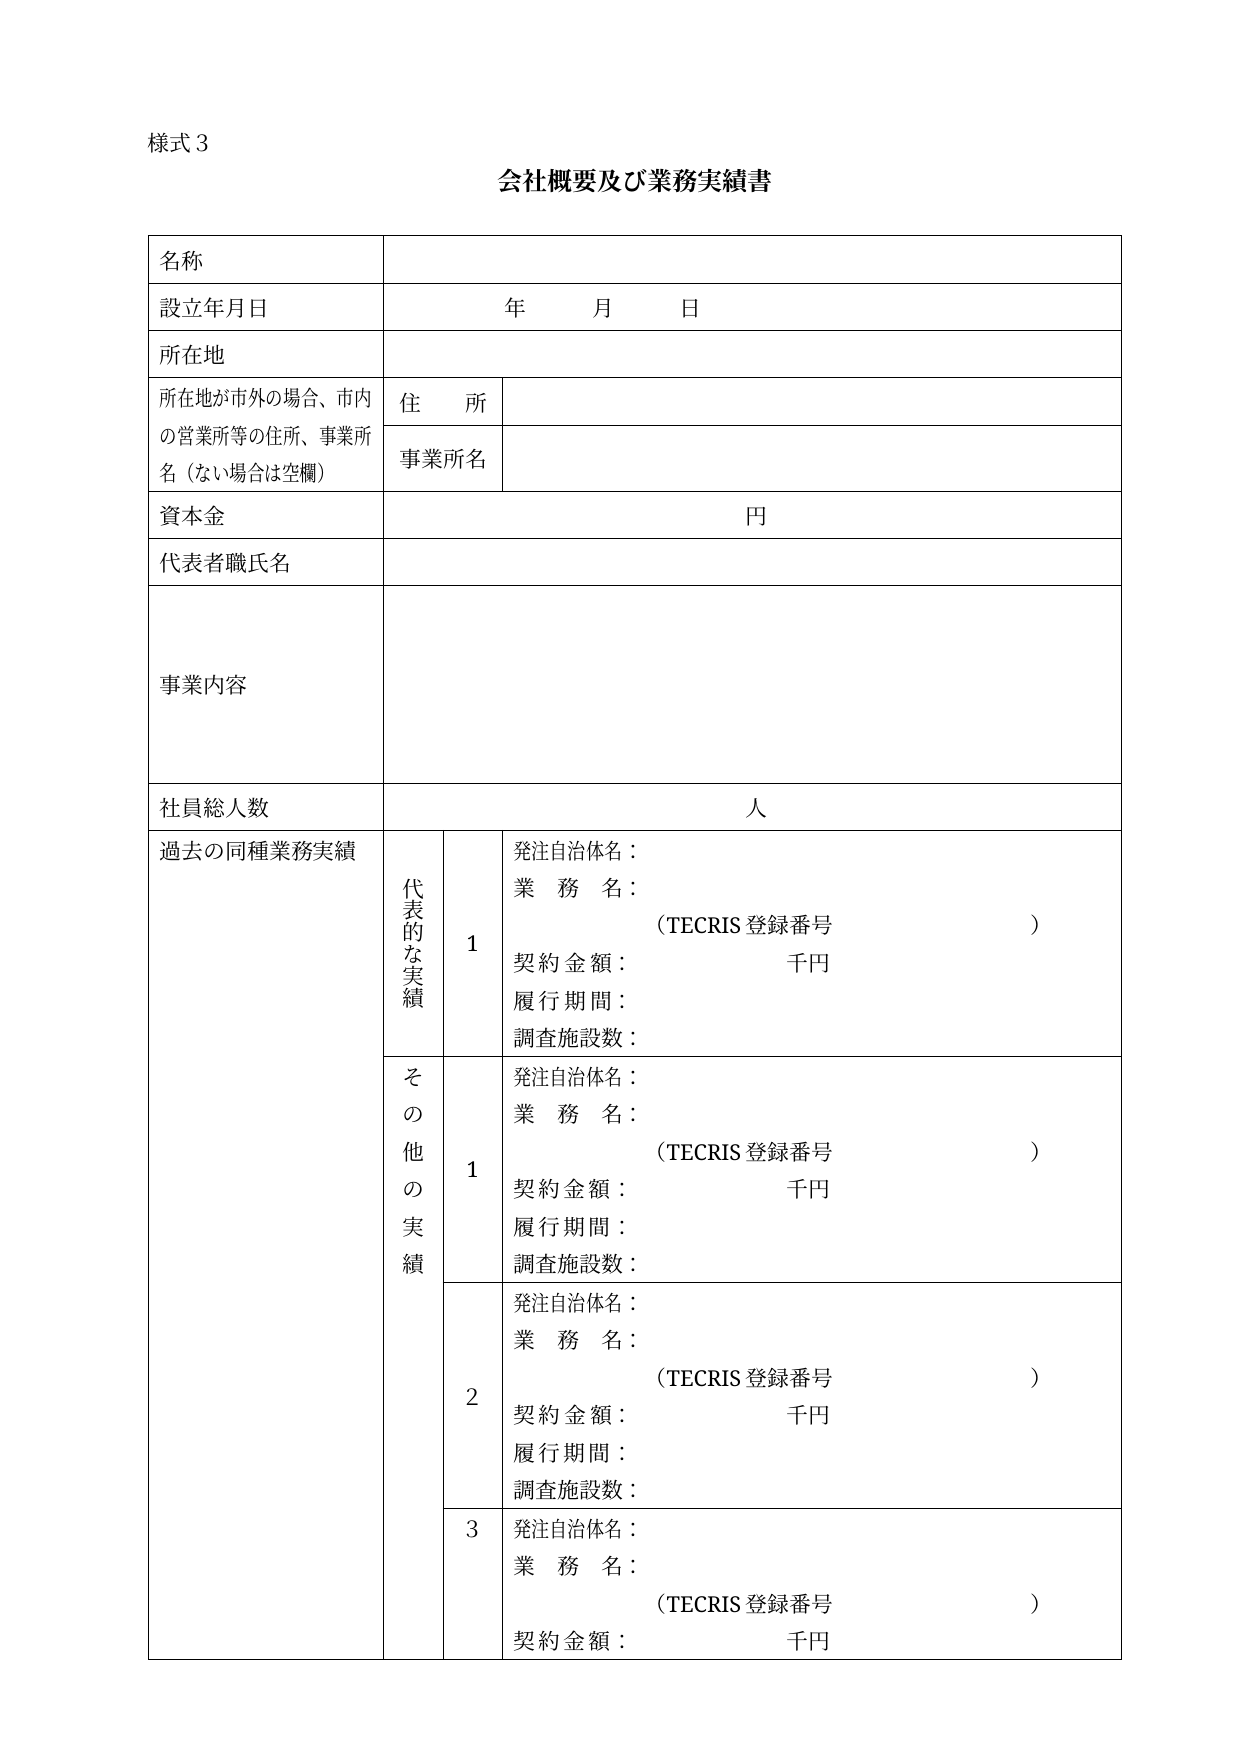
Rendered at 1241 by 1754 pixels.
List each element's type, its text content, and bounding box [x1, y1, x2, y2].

table_cell 資本金 [149, 492, 383, 538]
table_cell 住 所 [384, 378, 502, 424]
table_cell 設立年月日 [149, 284, 383, 330]
table_cell [384, 586, 1121, 782]
table_header [384, 236, 1121, 283]
table_cell 事業所名 [384, 426, 502, 491]
table_cell [384, 539, 1121, 585]
table_cell ３ [444, 1509, 502, 1659]
table_cell 1 [444, 1057, 502, 1282]
table_cell 1 [444, 831, 502, 1056]
table_cell 社員総人数 [149, 784, 383, 830]
table_cell 代表的な実績 [384, 831, 443, 1056]
text 様式３ [148, 123, 1122, 160]
table_cell 所在地が市外の場合、市内の営業所等の住所、事業所名（ない場合は空欄） [149, 378, 383, 491]
text 会社概要及び業務実績書 [148, 160, 1122, 198]
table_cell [503, 1057, 1121, 1282]
table_cell [503, 378, 1121, 424]
table_cell 代表者職氏名 [149, 539, 383, 585]
table_cell [503, 426, 1121, 491]
table_cell 発注自治体名： 業 務 名： （TECRIS登録番号 ） 契約金額： 千円 履行期間： 調査施設数： [503, 831, 1121, 1056]
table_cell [503, 1509, 1121, 1659]
table_cell その他の実績 [384, 1057, 443, 1659]
table_cell 円 [384, 492, 1121, 538]
table_cell 過去の同種業務実績 [149, 831, 383, 1659]
table_cell ２ [444, 1283, 502, 1508]
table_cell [503, 1283, 1121, 1508]
table_header 名称 [149, 236, 383, 283]
table_cell 年 月 日 [384, 284, 1121, 330]
table_cell 所在地 [149, 331, 383, 377]
table_cell 人 [384, 784, 1121, 830]
table_cell [384, 331, 1121, 377]
table_cell 事業内容 [149, 586, 383, 782]
